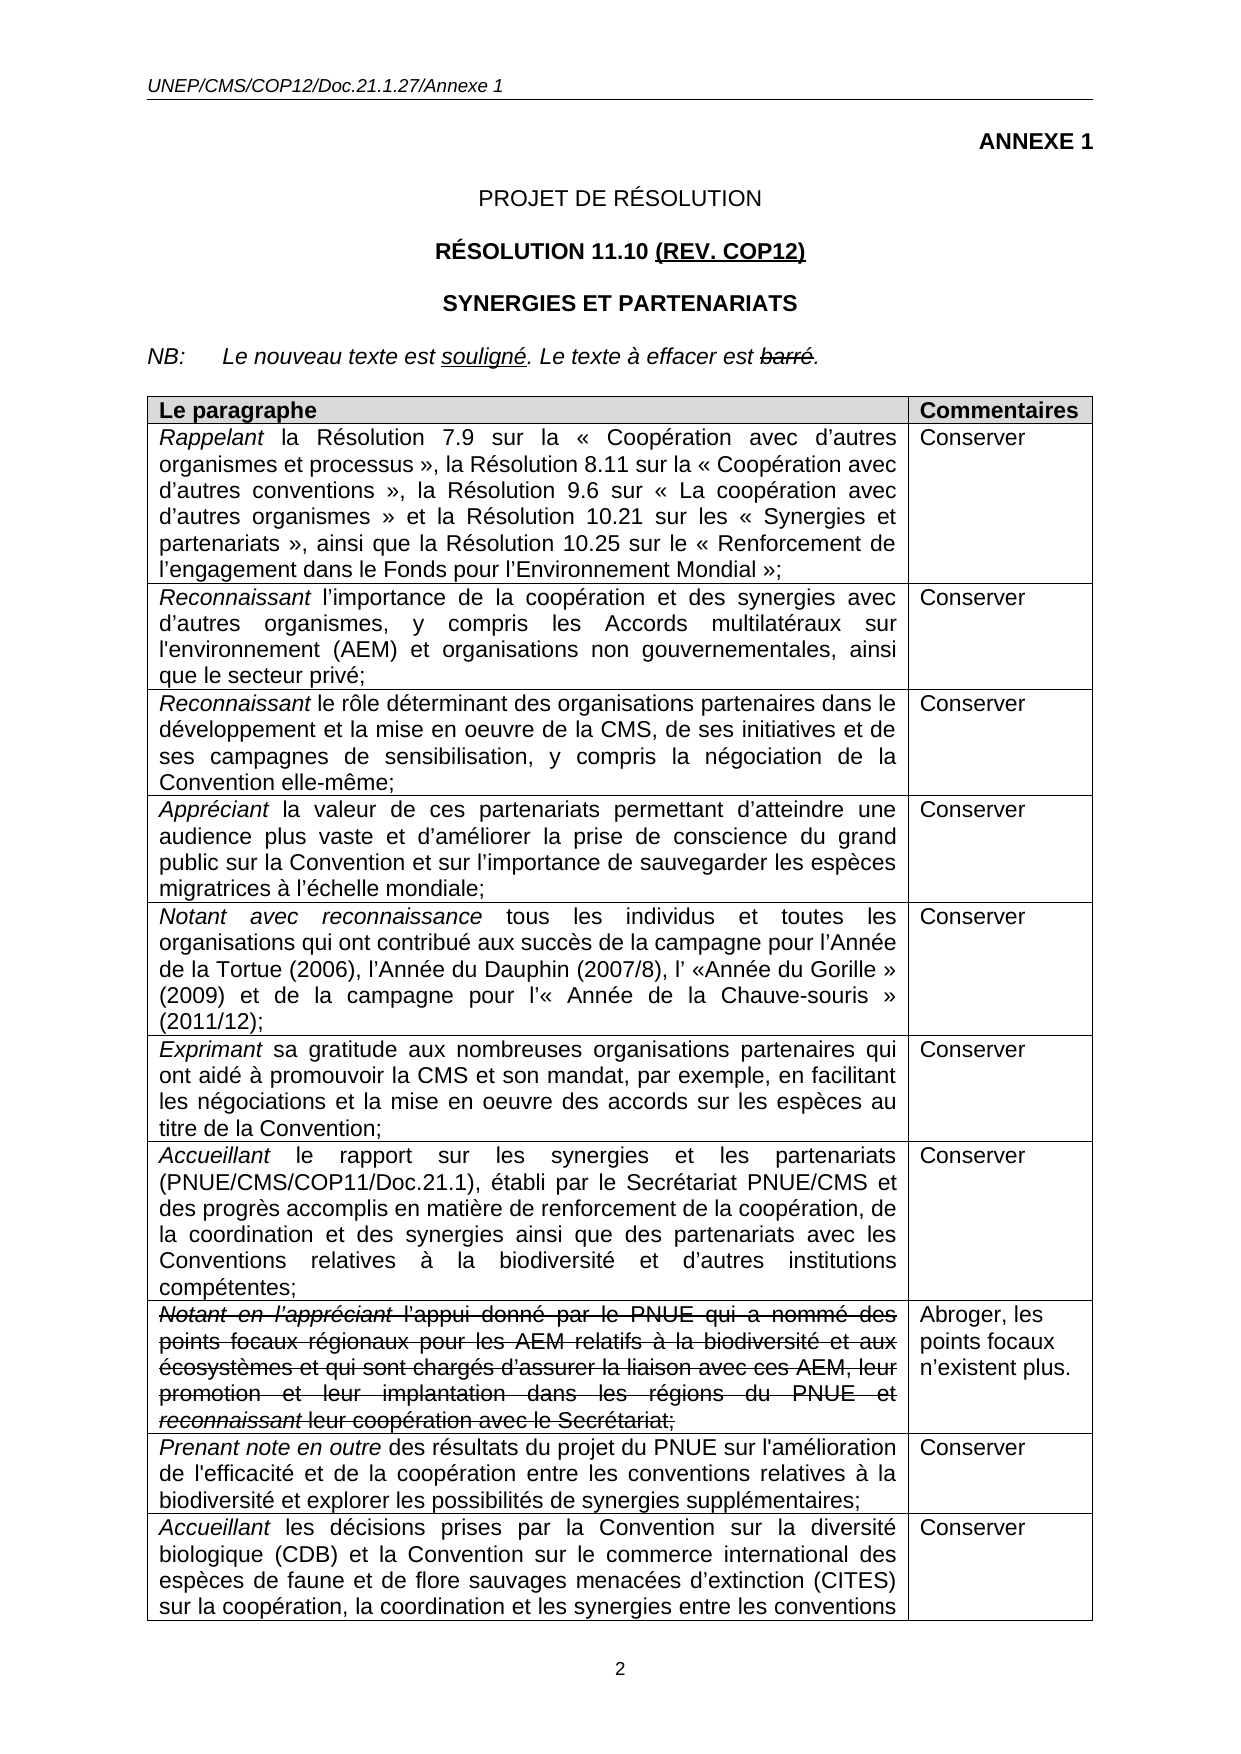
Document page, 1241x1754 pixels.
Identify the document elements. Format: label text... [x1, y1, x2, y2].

text rÉsolution 11.10 (Rev. COP12) [147, 238, 1093, 264]
table_cell Conserver [909, 1434, 1092, 1513]
table_cell Reconnaissant l’importance de la coopération et des synergies avec d’autres organismes, y compris les Accords multilatéraux sur l'environnement (AEM) et organisations non gouvernementales, ainsi que le secteur privé; [148, 584, 908, 689]
text NB: Le nouveau texte est souligné. Le texte à effacer est barré. [147, 343, 1093, 369]
table_cell Notant avec reconnaissance tous les individus et toutes les organisations qui ont contribué aux succès de la campagne pour l’Année de la Tortue (2006), l’Année du Dauphin (2007/8), l’ «Année du Gorille » (2009) et de la campagne pour l’« Année de la Chauve-souris » (2011/12); [148, 903, 908, 1034]
text Synergies et partenariats [147, 290, 1093, 317]
table_header Le paragraphe [148, 397, 908, 423]
table_cell Rappelant la Résolution 7.9 sur la « Coopération avec d’autres organismes et processus », la Résolution 8.11 sur la « Coopération avec d’autres conventions », la Résolution 9.6 sur « La coopération avec d’autres organismes » et la Résolution 10.21 sur les « Synergies et partenariats », ainsi que la Résolution 10.25 sur le « Renforcement de l’engagement dans le Fonds pour l’Environnement Mondial »; [148, 424, 908, 582]
text PROJET DE RÉSOLUTION [147, 185, 1093, 211]
table_cell Accueillant le rapport sur les synergies et les partenariats (PNUE/CMS/COP11/Doc.21.1), établi par le Secrétariat PNUE/CMS et des progrès accomplis en matière de renforcement de la coopération, de la coordination et des synergies ainsi que des partenariats avec les Conventions relatives à la biodiversité et d’autres institutions compétentes; [148, 1142, 908, 1300]
table_header Commentaires [909, 397, 1092, 423]
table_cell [148, 1514, 908, 1619]
table_cell Notant en l’appréciant l’appui donné par le PNUE qui a nommé des points focaux régionaux pour les AEM relatifs à la biodiversité et aux écosystèmes et qui sont chargés d’assurer la liaison avec ces AEM, leur promotion et leur implantation dans les régions du PNUE et reconnaissant leur coopération avec le Secrétariat; [148, 1301, 908, 1433]
text AnnexE 1 [147, 128, 1093, 154]
table_cell Appréciant la valeur de ces partenariats permettant d’atteindre une audience plus vaste et d’améliorer la prise de conscience du grand public sur la Convention et sur l’importance de sauvegarder les espèces migratrices à l’échelle mondiale; [148, 796, 908, 902]
table_cell Conserver [909, 584, 1092, 689]
table_cell Conserver [909, 903, 1092, 1034]
table_cell Abroger, les points focaux n’existent plus. [909, 1301, 1092, 1433]
table_cell Conserver [909, 424, 1092, 582]
table_cell Prenant note en outre des résultats du projet du PNUE sur l'amélioration de l'efficacité et de la coopération entre les conventions relatives à la biodiversité et explorer les possibilités de synergies supplémentaires; [148, 1434, 908, 1513]
table_cell Conserver [909, 1142, 1092, 1300]
table_cell Conserver [909, 796, 1092, 902]
table_cell Reconnaissant le rôle déterminant des organisations partenaires dans le développement et la mise en oeuvre de la CMS, de ses initiatives et de ses campagnes de sensibilisation, y compris la négociation de la Convention elle-même; [148, 690, 908, 795]
table_cell Conserver [909, 1036, 1092, 1141]
table_cell Exprimant sa gratitude aux nombreuses organisations partenaires qui ont aidé à promouvoir la CMS et son mandat, par exemple, en facilitant les négociations et la mise en oeuvre des accords sur les espèces au titre de la Convention; [148, 1036, 908, 1141]
table_cell Conserver [909, 1514, 1092, 1619]
table_cell Conserver [909, 690, 1092, 795]
